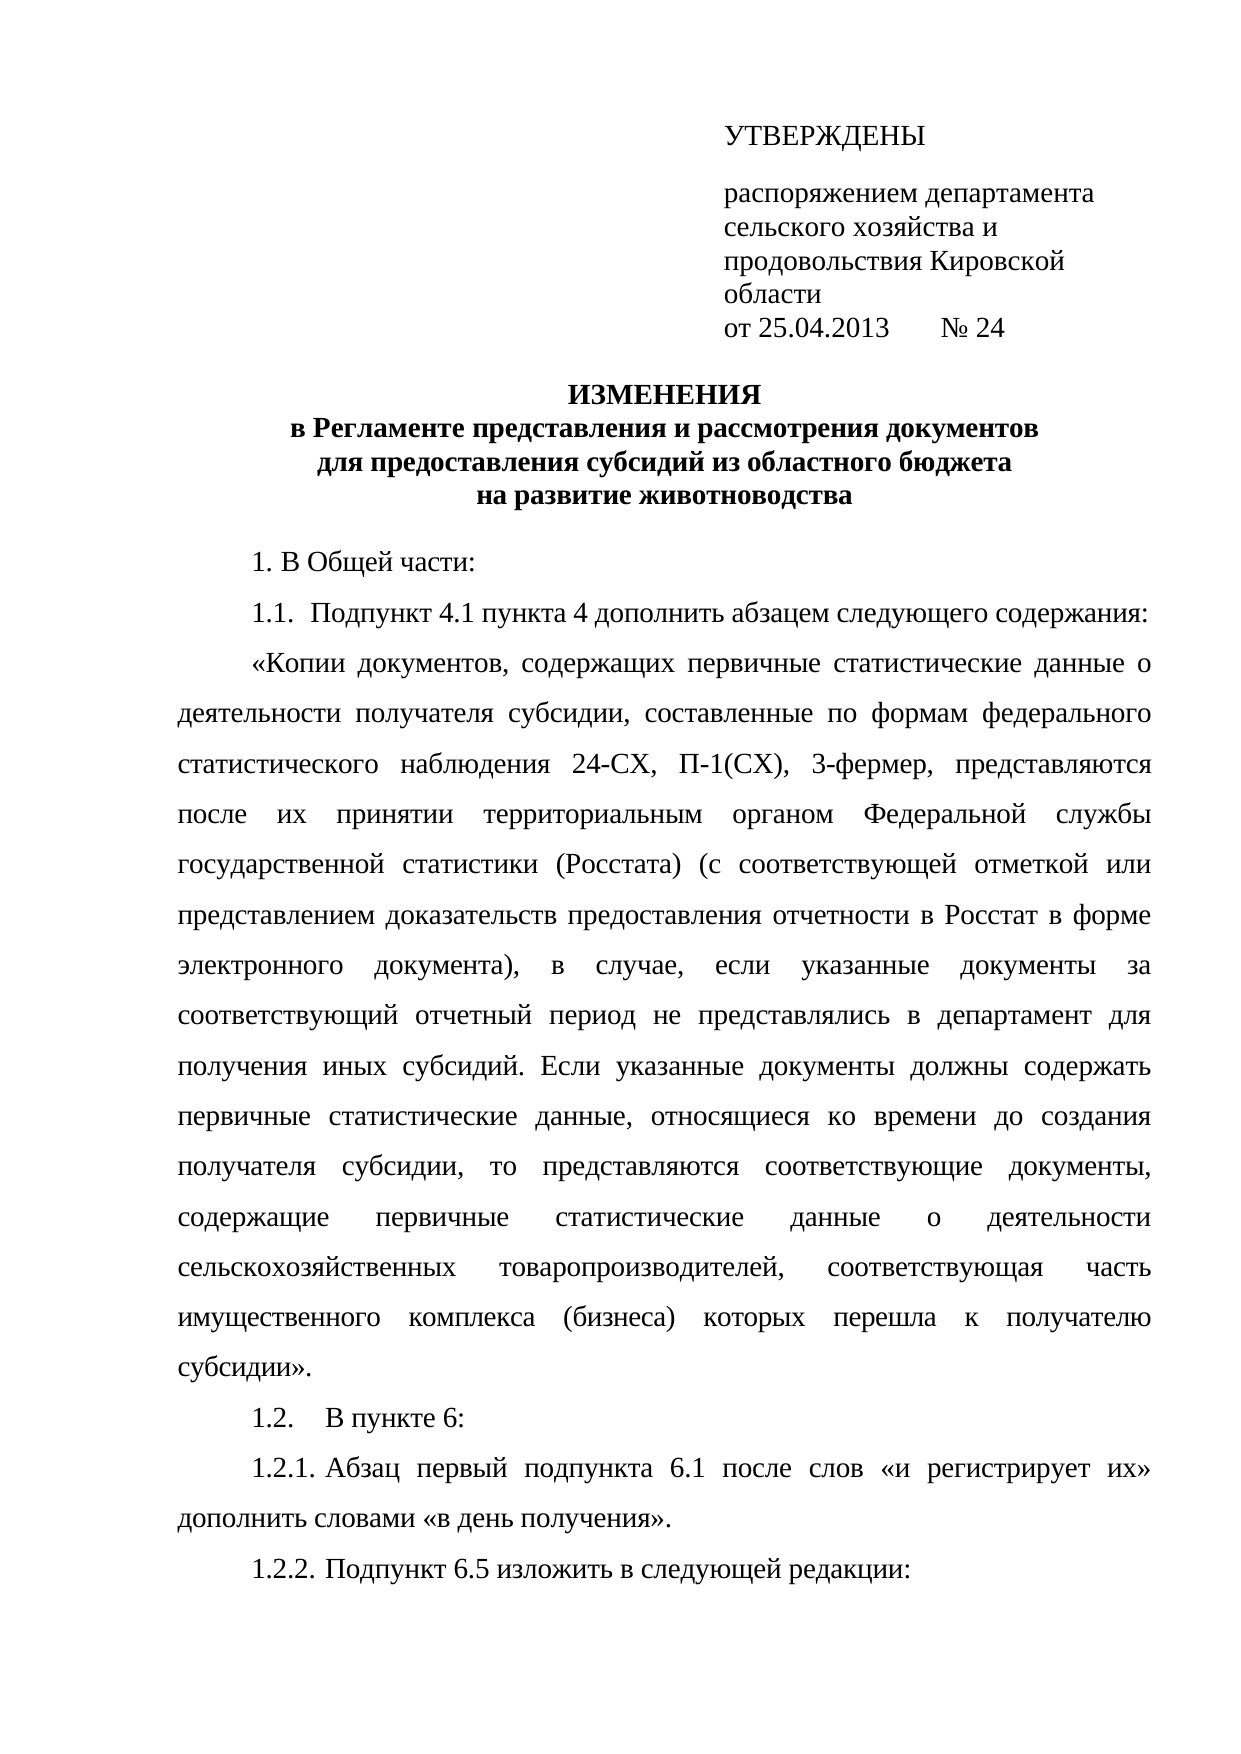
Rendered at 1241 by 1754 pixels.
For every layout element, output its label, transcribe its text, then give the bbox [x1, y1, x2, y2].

list «Копии документов, содержащих первичные статистические данные о деятельности получателя субсидии, составленные по формам федерального статистического наблюдения 24-СХ, П-1(СХ), 3-фермер, представляются после их принятии территориальным органом Федеральной службы государственной статистики (Росстата) (с соответствующей отметкой или представлением доказательств предоставления отчетности в Росстат в форме электронного документа), в случае, если указанные документы за соответствующий отчетный период не представлялись в департамент для получения иных субсидий. Если указанные документы должны содержать первичные статистические данные, относящиеся ко времени до создания получателя субсидии, то представляются соответствующие документы, содержащие первичные статистические данные о деятельности сельскохозяйственных товаропроизводителей, соответствующая часть имущественного комплекса (бизнеса) которых перешла к получателю субсидии». [177, 645, 1152, 1383]
list Абзац первый подпункта 6.1 после слов «и регистрирует их» дополнить словами «в день получения». [177, 1450, 1152, 1534]
list В Общей части: [177, 544, 1152, 578]
text в Регламенте представления и рассмотрения документов [177, 410, 1152, 444]
text для предоставления субсидий из областного бюджета [177, 444, 1152, 477]
text ИЗМЕНЕНИЯ [177, 377, 1152, 410]
title от 25.04.2013 № 24 [723, 310, 1078, 343]
list В пункте 6: [177, 1400, 1152, 1433]
list Подпункт 6.5 изложить в следующей редакции: [177, 1551, 1152, 1584]
list Подпункт 4.1 пункта 4 дополнить абзацем следующего содержания: [177, 595, 1152, 628]
text на развитие животноводства [177, 477, 1152, 511]
title УТВЕРЖДЕНЫ [723, 118, 1152, 176]
title распоряжением департамента сельского хозяйства и продовольствия Кировской области [723, 176, 1152, 310]
